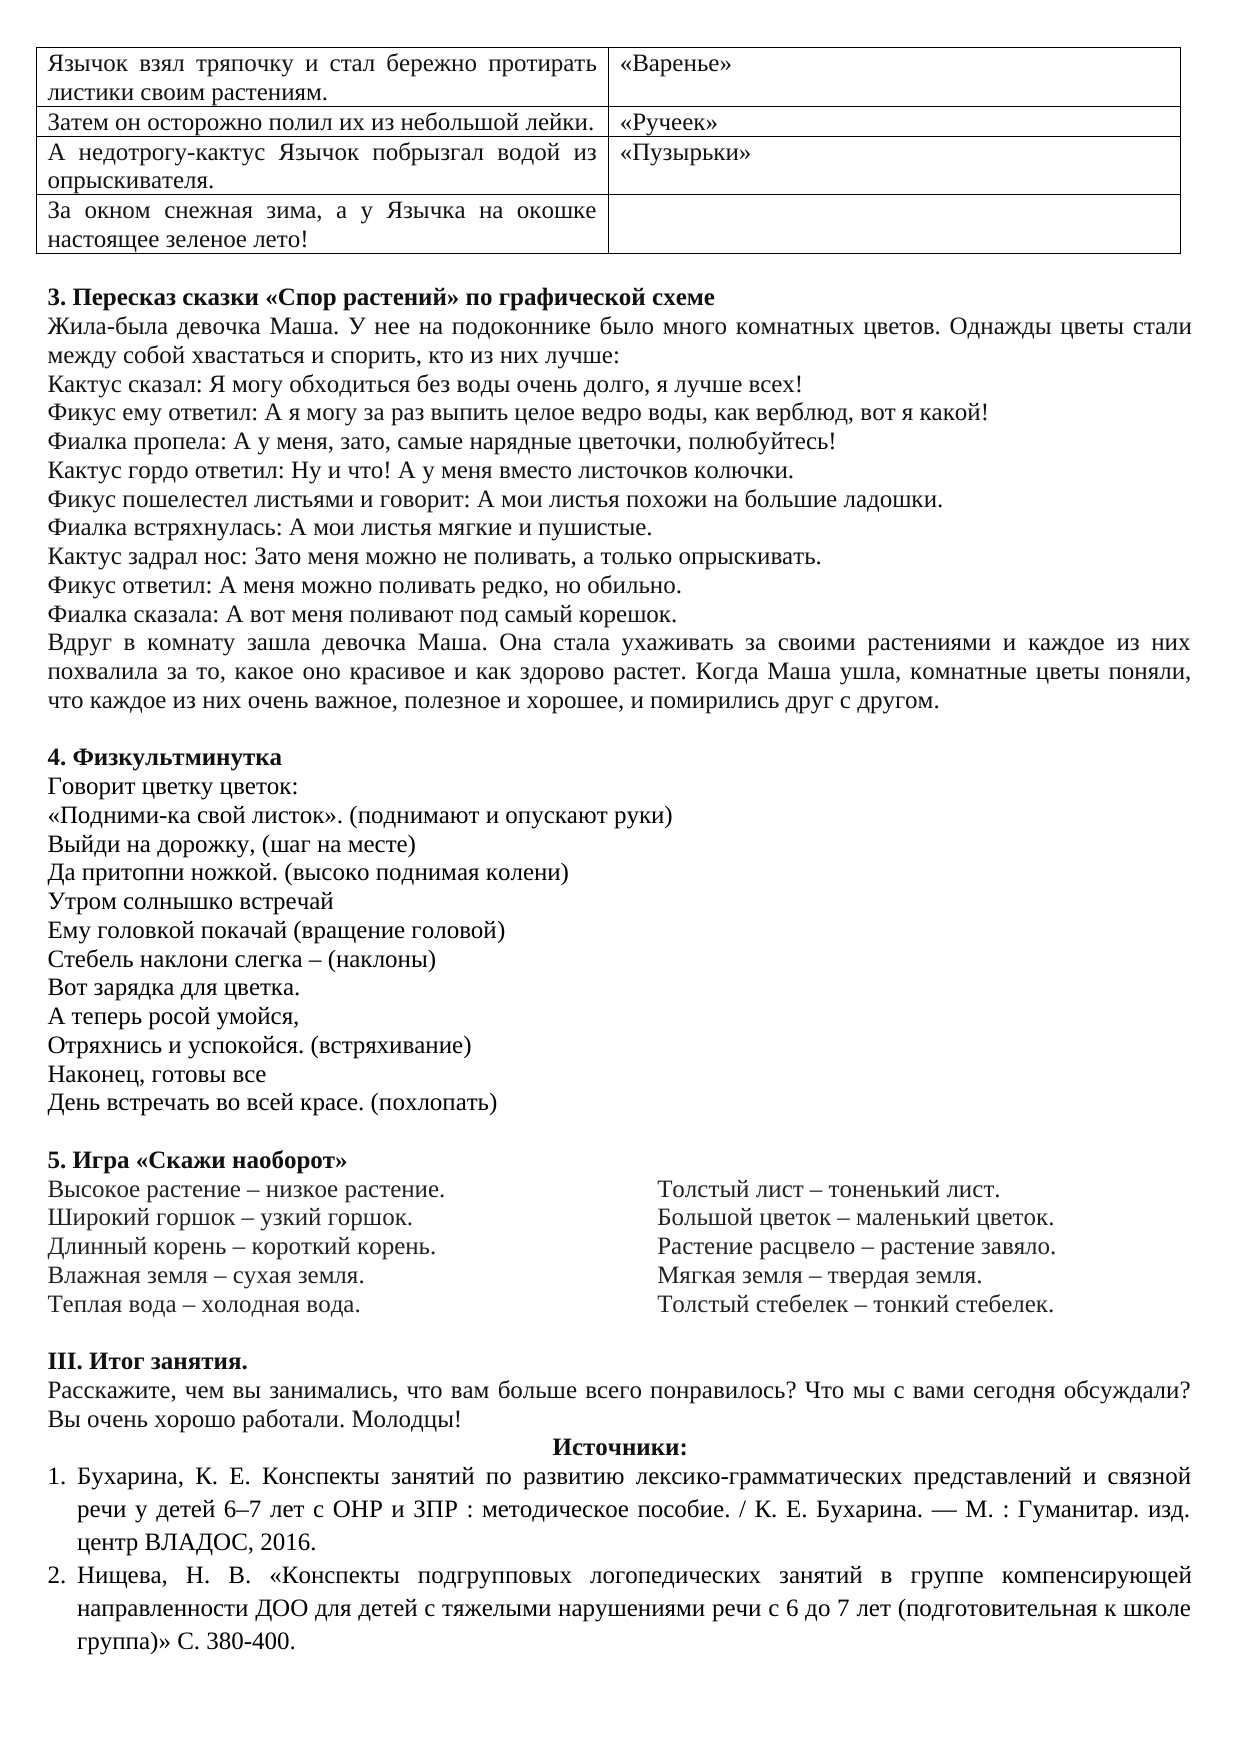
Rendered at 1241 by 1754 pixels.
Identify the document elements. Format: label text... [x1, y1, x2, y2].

text Кактус задрал нос: Зато меня можно не поливать, а только опрыскивать. [47, 541, 1193, 570]
text Широкий горшок – узкий горшок. [47, 1202, 583, 1231]
table_cell За окном снежная зима, а у Язычка на окошке настоящее зеленое лето! [37, 195, 608, 253]
table_cell Язычок взял тряпочку и стал бережно протирать листики своим растениям. [37, 48, 608, 106]
text Вдруг в комнату зашла девочка Маша. Она стала ухаживать за своими растениями и каждое из них похвалила за то, какое оно красивое и как здорово растет. Когда Маша ушла, комнатные цветы поняли, что каждое из них очень важное, полезное и хорошее, и помирились друг с другом. [47, 627, 1193, 714]
text Большой цветок – маленький цветок. [657, 1202, 1193, 1231]
table_cell Затем он осторожно полил их из небольшой лейки. [37, 107, 608, 136]
text Высокое растение – низкое растение. [47, 1174, 583, 1202]
table_cell [609, 195, 1180, 253]
text Кактус сказал: Я могу обходиться без воды очень долго, я лучше всех! [47, 369, 1193, 397]
text Расскажите, чем вы занимались, что вам больше всего понравилось? Что мы с вами сегодня обсуждали? Вы очень хорошо работали. Молодцы! [47, 1375, 1193, 1432]
text Вот зарядка для цветка. [47, 972, 1193, 1001]
text «Подними-ка свой листок». (поднимают и опускают руки) [47, 800, 1193, 829]
list Нищева, Н. В. «Конспекты подгрупповых логопедических занятий в группе компенсирующей направленности ДОО для детей с тяжелыми нарушениями речи с 6 до 7 лет (подготовительная к школе группа)» С. 380-400. [47, 1560, 1193, 1655]
text День встречать во всей красе. (похлопать) [47, 1087, 1193, 1116]
table_cell «Ручеек» [609, 107, 1180, 136]
text Кактус гордо ответил: Ну и что! А у меня вместо листочков колючки. [47, 455, 1193, 484]
text Ему головкой покачай (вращение головой) [47, 915, 1193, 944]
text Растение расцвело – растение завяло. [657, 1231, 1193, 1260]
text Теплая вода – холодная вода. [47, 1289, 583, 1317]
text 4. Физкультминутка [47, 742, 1193, 771]
text III. Итог занятия. [47, 1346, 1193, 1375]
table_cell «Пузырьки» [609, 137, 1180, 194]
text Толстый стебелек – тонкий стебелек. [657, 1289, 1193, 1317]
text Наконец, готовы все [47, 1059, 1193, 1087]
table_cell А недотрогу-кактус Язычок побрызгал водой из опрыскивателя. [37, 137, 608, 194]
text Говорит цветку цветок: [47, 771, 1193, 800]
text Влажная земля – сухая земля. [47, 1260, 583, 1289]
text Выйди на дорожку, (шаг на месте) [47, 829, 1193, 857]
text 5. Игра «Скажи наоборот» [47, 1145, 1193, 1174]
text Стебель наклони слегка – (наклоны) [47, 944, 1193, 972]
text Источники: [47, 1432, 1193, 1461]
text Толстый лист – тоненький лист. [657, 1174, 1193, 1202]
text 3. Пересказ сказки «Спор растений» по графической схеме [47, 282, 1193, 311]
text Фикус пошелестел листьями и говорит: А мои листья похожи на большие ладошки. [47, 484, 1193, 512]
table_cell «Варенье» [609, 48, 1180, 106]
text Фикус ответил: А меня можно поливать редко, но обильно. [47, 570, 1193, 599]
text Отряхнись и успокойся. (встряхивание) [47, 1030, 1193, 1059]
text Фиалка встряхнулась: А мои листья мягкие и пушистые. [47, 512, 1193, 541]
text А теперь росой умойся, [47, 1001, 1193, 1030]
text Утром солнышко встречай [47, 886, 1193, 915]
text Фиалка пропела: А у меня, зато, самые нарядные цветочки, полюбуйтесь! [47, 426, 1193, 455]
text Фикус ему ответил: А я могу за раз выпить целое ведро воды, как верблюд, вот я какой! [47, 397, 1193, 426]
text Жила-была девочка Маша. У нее на подоконнике было много комнатных цветов. Однажды цветы стали между собой хвастаться и спорить, кто из них лучше: [47, 311, 1193, 369]
list Бухарина, К. Е. Конспекты занятий по развитию лексико-грамматических представлений и связной речи у детей 6–7 лет с ОНР и ЗПР : методическое пособие. / К. Е. Бухарина. — М. : Гуманитар. изд. центр ВЛАДОС, 2016. [47, 1461, 1193, 1556]
text Да притопни ножкой. (высоко поднимая колени) [47, 857, 1193, 886]
text Мягкая земля – твердая земля. [657, 1260, 1193, 1289]
text Фиалка сказала: А вот меня поливают под самый корешок. [47, 599, 1193, 627]
text Длинный корень – короткий корень. [47, 1231, 583, 1260]
